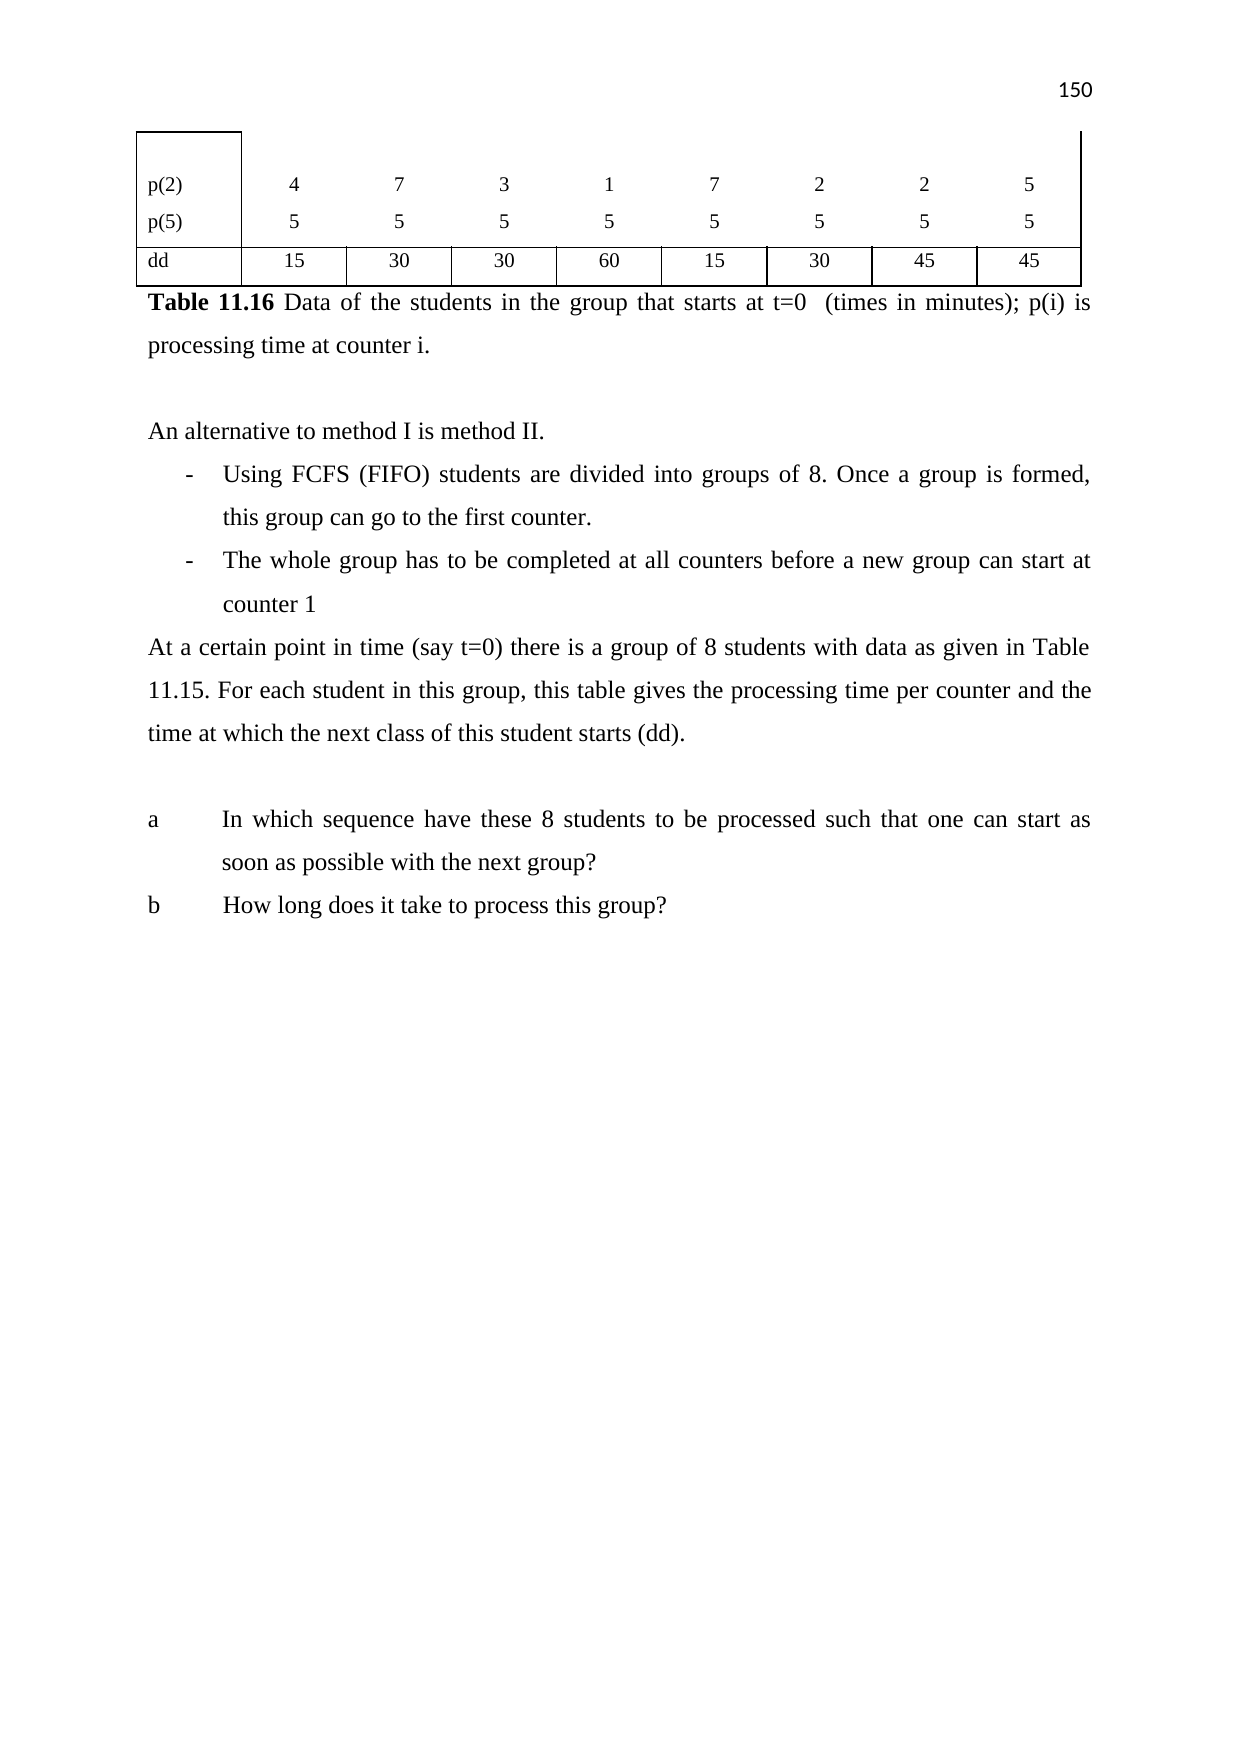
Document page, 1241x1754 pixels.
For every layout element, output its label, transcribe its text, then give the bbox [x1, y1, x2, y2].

list Using FCFS (FIFO) students are divided into groups of 8. Once a group is formed, this group can go to the first counter. [185, 459, 1092, 531]
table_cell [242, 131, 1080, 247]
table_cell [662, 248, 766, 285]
text An alternative to method I is method II. [148, 416, 1092, 445]
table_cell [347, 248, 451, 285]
text Table 11.16 Data of the students in the group that starts at t=0 (times in minutes); p(i) is processing time at counter i. [148, 287, 1092, 359]
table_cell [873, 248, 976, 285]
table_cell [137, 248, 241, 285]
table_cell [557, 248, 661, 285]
list The whole group has to be completed at all counters before a new group can start at counter 1 [185, 546, 1092, 617]
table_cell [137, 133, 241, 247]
text a In which sequence have these 8 students to be processed such that one can start as soon as possible with the next group? [148, 804, 1092, 876]
text b How long does it take to process this group? [148, 891, 1092, 919]
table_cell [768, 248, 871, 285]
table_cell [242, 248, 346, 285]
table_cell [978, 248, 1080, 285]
text At a certain point in time (say t=0) there is a group of 8 students with data as given in Table 11.15. For each student in this group, this table gives the processing time per counter and the time at which the next class of this student starts (dd). [148, 632, 1092, 747]
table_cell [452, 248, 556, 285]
